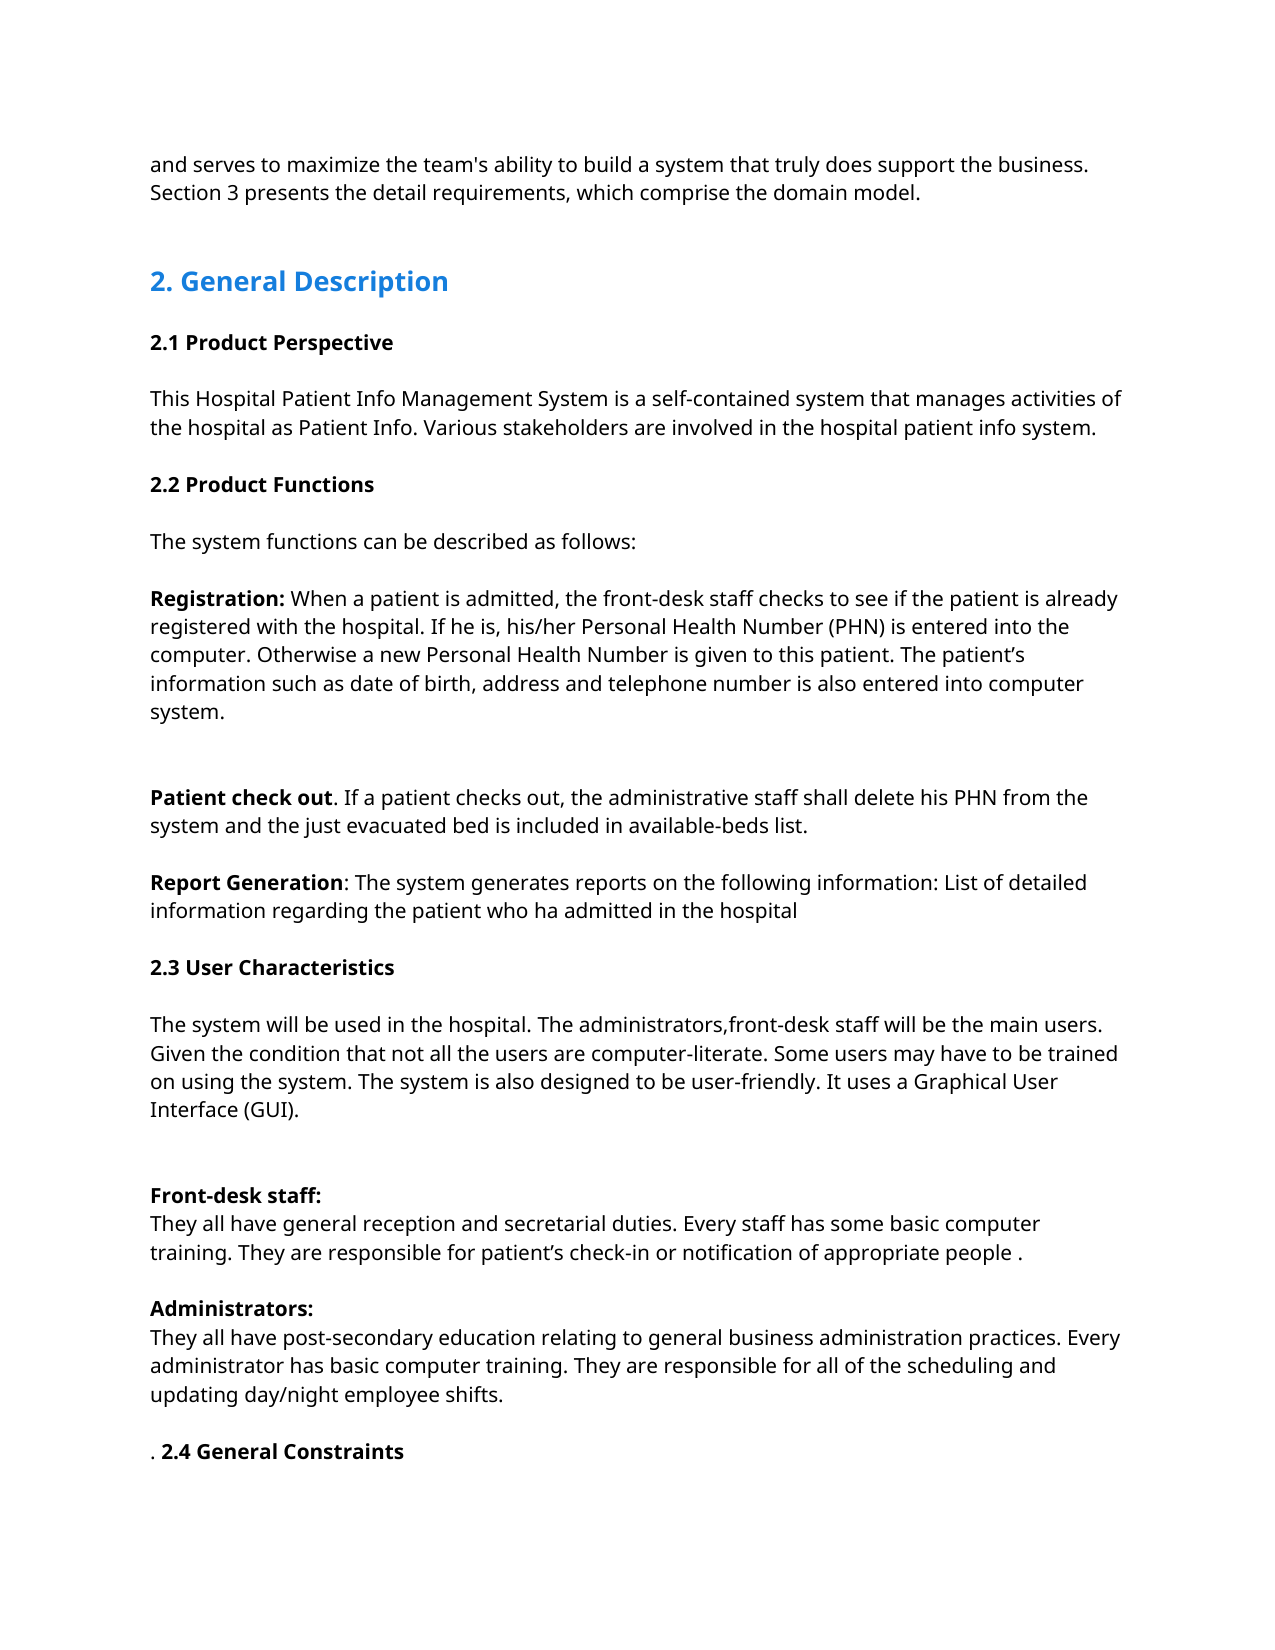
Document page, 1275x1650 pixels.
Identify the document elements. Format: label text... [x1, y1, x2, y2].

text 2.1 Product Perspective This Hospital Patient Info Management System is a self-contained system that manages activities of the hospital as Patient Info. Various stakeholders are involved in the hospital patient info system. 2.2 Product Functions The system functions can be described as follows: Registration: When a patient is admitted, the front-desk staff checks to see if the patient is already registered with the hospital. If he is, his/her Personal Health Number (PHN) is entered into the computer. Otherwise a new Personal Health Number is given to this patient. The patient’s information such as date of birth, address and telephone number is also entered into computer system. Patient check out. If a patient checks out, the administrative staff shall delete his PHN from the system and the just evacuated bed is included in available-beds list. [150, 299, 1125, 839]
text Report Generation: The system generates reports on the following information: List of detailed information regarding the patient who ha admitted in the hospital 2.3 User Characteristics The system will be used in the hospital. The administrators,front-desk staff will be the main users. Given the condition that not all the users are computer-literate. Some users may have to be trained on using the system. The system is also designed to be user-friendly. It uses a Graphical User Interface (GUI). Front-desk staff: They all have general reception and secretarial duties. Every staff has some basic computer training. They are responsible for patient’s check-in or notification of appropriate people . Administrators: They all have post-secondary education relating to general business administration practices. Every administrator has basic computer training. They are responsible for all of the scheduling and updating day/night employee shifts. . 2.4 General Constraints [150, 839, 1125, 1465]
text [150, 150, 1125, 237]
text 2. General Description [150, 262, 1125, 299]
